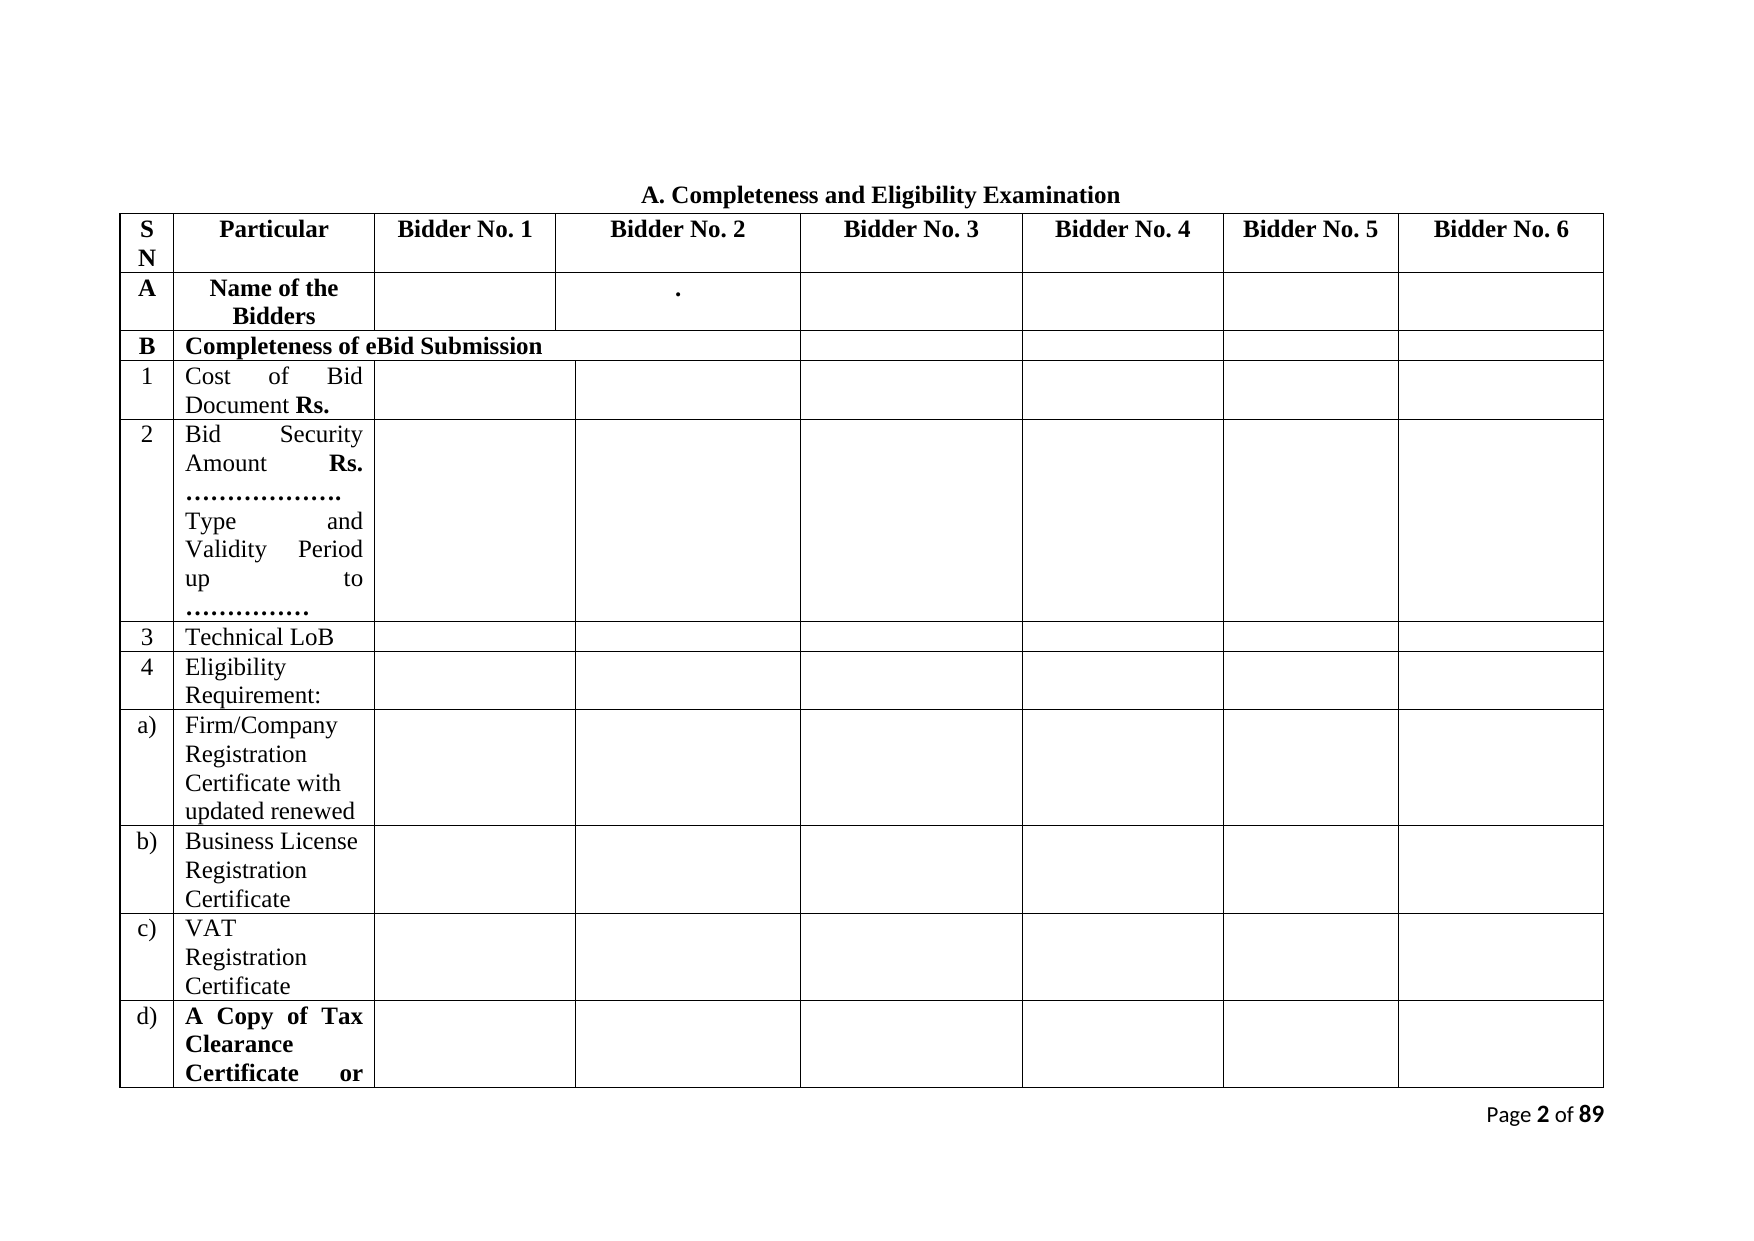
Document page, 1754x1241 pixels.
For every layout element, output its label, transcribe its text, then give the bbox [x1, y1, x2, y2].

table_cell [1399, 710, 1603, 825]
table_cell B [121, 331, 173, 360]
table_cell [375, 420, 575, 621]
table_cell [1224, 361, 1398, 418]
table_cell Bid Security Amount Rs. ………………. Type and Validity Period up to …………… [174, 420, 374, 621]
table_cell [1224, 652, 1398, 709]
table_cell [576, 420, 800, 621]
table_cell [375, 1001, 575, 1087]
table_cell 4 [121, 652, 173, 709]
table_cell [1399, 652, 1603, 709]
table_cell [1224, 622, 1398, 651]
table_cell 3 [121, 622, 173, 651]
table_cell [801, 331, 1022, 360]
table_cell Technical LoB [174, 622, 374, 651]
table_cell [1399, 331, 1603, 360]
table_header SN [121, 214, 173, 272]
table_cell A [121, 273, 173, 330]
table_cell [1224, 331, 1398, 360]
table_header Particular [174, 214, 374, 272]
table_cell [375, 361, 575, 418]
table_cell 2 [121, 420, 173, 621]
table_cell [1224, 914, 1398, 1000]
table_cell [576, 361, 800, 418]
table_cell [1224, 1001, 1398, 1087]
table_cell [576, 652, 800, 709]
table_cell [1023, 273, 1223, 330]
text A. Completeness and Eligibility Examination [120, 180, 1604, 209]
table_cell [1224, 273, 1398, 330]
table_cell c) [121, 914, 173, 1000]
table_cell [1023, 914, 1223, 1000]
table_cell [801, 1001, 1022, 1087]
table_header Bidder No. 2 [556, 214, 800, 272]
table_cell [375, 914, 575, 1000]
table_cell Firm/Company Registration Certificate with updated renewed [174, 710, 374, 825]
table_cell b) [121, 826, 173, 912]
table_cell Cost of Bid Document Rs. [174, 361, 374, 418]
table_cell [801, 420, 1022, 621]
table_cell [1023, 361, 1223, 418]
table_cell [1023, 622, 1223, 651]
table_cell Business License Registration Certificate [174, 826, 374, 912]
table_cell [1023, 1001, 1223, 1087]
table_cell 1 [121, 361, 173, 418]
table_cell [801, 826, 1022, 912]
table_cell [1224, 420, 1398, 621]
table_cell [801, 273, 1022, 330]
table_cell . [556, 273, 800, 330]
table_cell [375, 710, 575, 825]
table_cell [375, 652, 575, 709]
table_cell [801, 914, 1022, 1000]
table_cell Eligibility Requirement: [174, 652, 374, 709]
table_cell [1023, 331, 1223, 360]
table_cell [375, 826, 575, 912]
table_cell a) [121, 710, 173, 825]
table_cell [1399, 914, 1603, 1000]
table_cell [1399, 622, 1603, 651]
table_cell Completeness of eBid Submission [174, 331, 800, 360]
table_cell d) [121, 1001, 173, 1087]
table_cell [576, 826, 800, 912]
table_cell [576, 710, 800, 825]
table_cell [1023, 710, 1223, 825]
table_cell [1399, 1001, 1603, 1087]
table_header Bidder No. 6 [1399, 214, 1603, 272]
table_cell [1224, 826, 1398, 912]
table_cell [1023, 420, 1223, 621]
table_cell [801, 652, 1022, 709]
table_cell [1224, 710, 1398, 825]
table_header Bidder No. 4 [1023, 214, 1223, 272]
table_cell [1399, 273, 1603, 330]
table_cell Name of the Bidders [174, 273, 374, 330]
table_cell [576, 622, 800, 651]
table_cell [801, 361, 1022, 418]
table_cell VAT Registration Certificate [174, 914, 374, 1000]
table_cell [174, 1001, 374, 1087]
table_cell [801, 622, 1022, 651]
table_cell [576, 1001, 800, 1087]
table_header Bidder No. 1 [375, 214, 555, 272]
table_cell [1399, 361, 1603, 418]
table_header Bidder No. 3 [801, 214, 1022, 272]
table_cell [1399, 420, 1603, 621]
table_header Bidder No. 5 [1224, 214, 1398, 272]
table_cell [1023, 652, 1223, 709]
table_cell [801, 710, 1022, 825]
table_cell [1399, 826, 1603, 912]
table_cell [576, 914, 800, 1000]
table_cell [375, 273, 555, 330]
table_cell [375, 622, 575, 651]
table_cell [1023, 826, 1223, 912]
